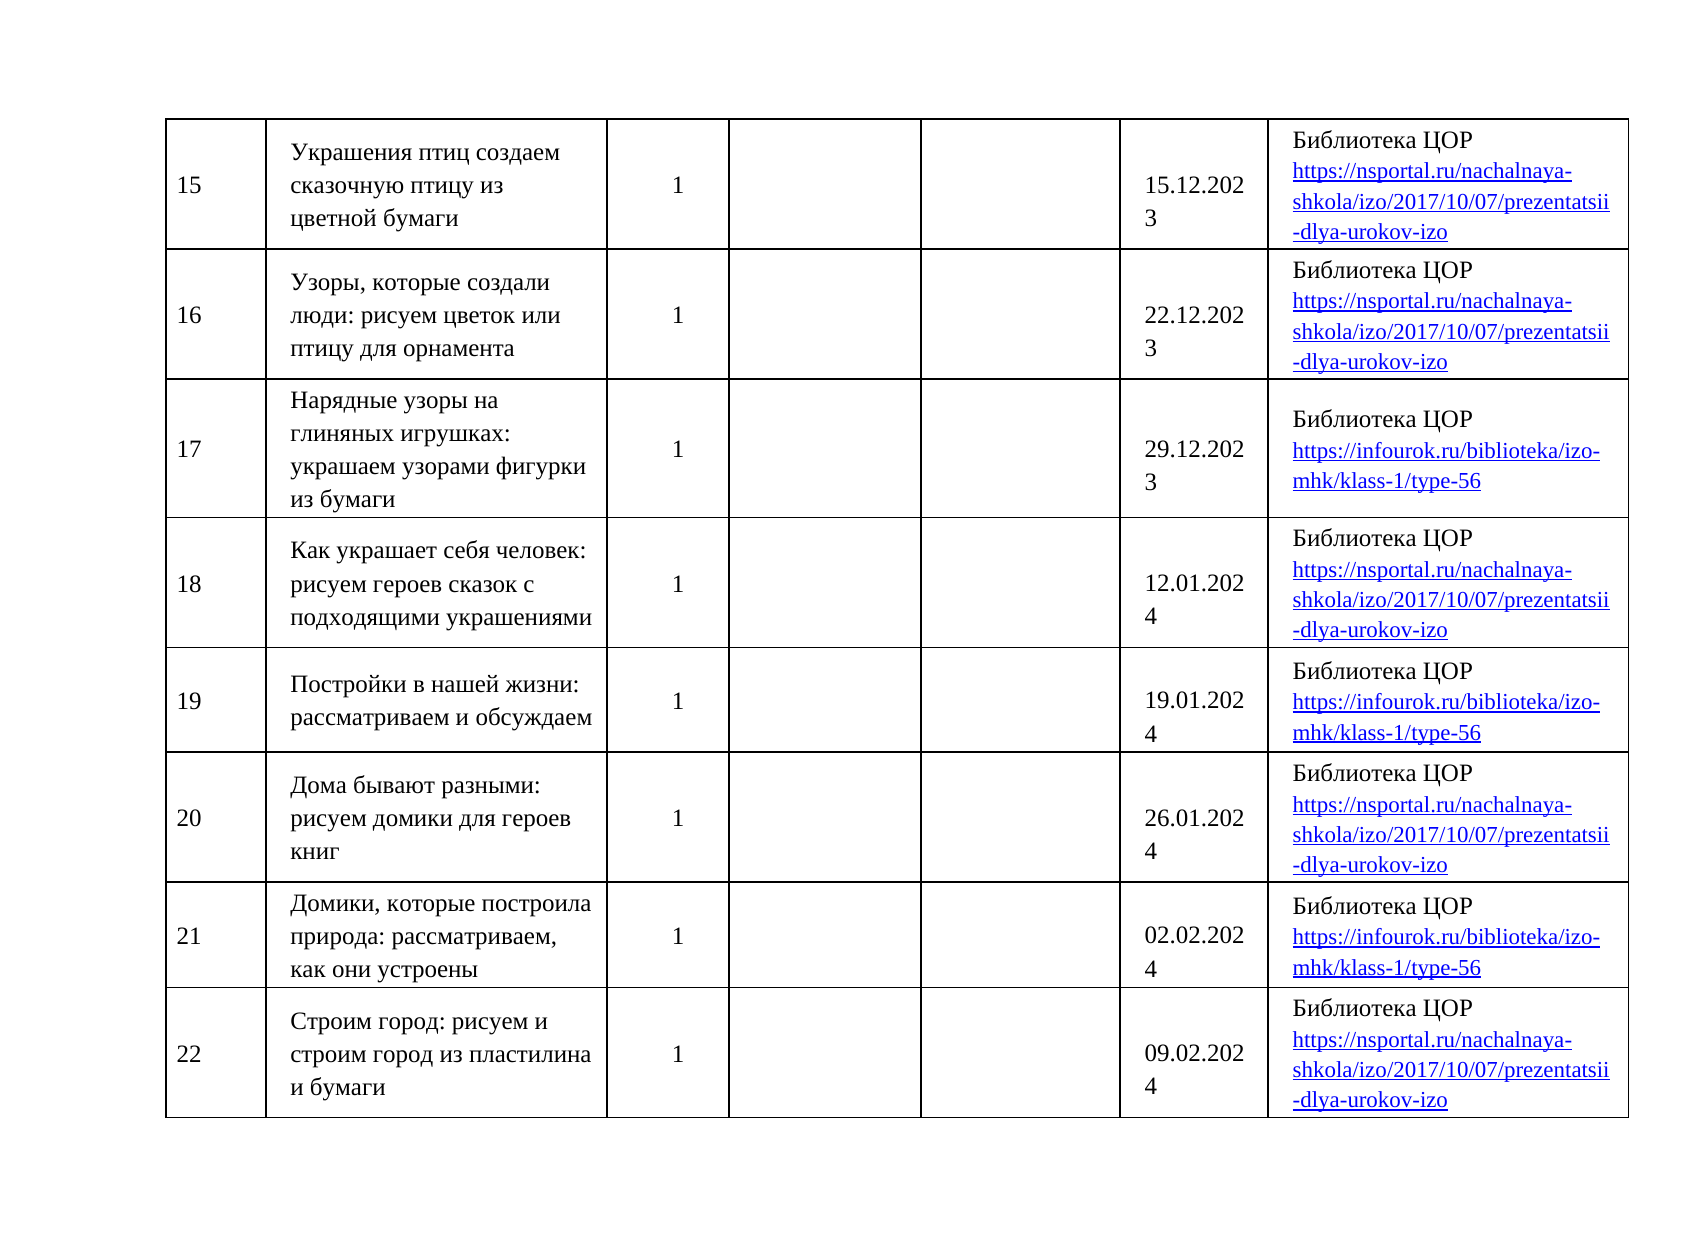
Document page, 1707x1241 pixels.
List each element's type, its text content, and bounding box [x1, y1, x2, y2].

table_cell 1 [608, 250, 728, 378]
table_cell 1 [608, 883, 728, 987]
table_cell [922, 648, 1119, 751]
table_cell 12.01.2024 [1121, 518, 1267, 647]
table_cell 15.12.2023 [1121, 120, 1267, 248]
table_cell 1 [608, 753, 728, 881]
table_cell 1 [608, 120, 728, 248]
table_cell [730, 753, 920, 881]
table_cell 15 [167, 120, 265, 248]
table_cell 17 [167, 380, 265, 517]
table_cell Библиотека ЦОР https://infourok.ru/biblioteka/izo-mhk/klass-1/type-56 [1269, 380, 1628, 517]
table_cell Библиотека ЦОР https://nsportal.ru/nachalnaya-shkola/izo/2017/10/07/prezentatsii-dlya-urokov-izo [1269, 988, 1628, 1117]
table_cell [922, 380, 1119, 517]
table_cell 21 [167, 883, 265, 987]
table_cell [922, 883, 1119, 987]
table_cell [1269, 120, 1628, 248]
table_cell 02.02.2024 [1121, 883, 1267, 987]
table_cell Библиотека ЦОР https://infourok.ru/biblioteka/izo-mhk/klass-1/type-56 [1269, 648, 1628, 751]
table_cell [922, 988, 1119, 1117]
table_cell [730, 120, 920, 248]
table_cell 22 [167, 988, 265, 1117]
table_cell 1 [608, 988, 728, 1117]
table_cell [922, 120, 1119, 248]
table_cell [730, 518, 920, 647]
table_cell [922, 250, 1119, 378]
table_cell Нарядные узоры на глиняных игрушках: украшаем узорами фигурки из бумаги [267, 380, 606, 517]
table_cell 19 [167, 648, 265, 751]
table_cell [730, 250, 920, 378]
table_cell 1 [608, 380, 728, 517]
table_cell 26.01.2024 [1121, 753, 1267, 881]
table_cell Узоры, которые создали люди: рисуем цветок или птицу для орнамента [267, 250, 606, 378]
table_cell 16 [167, 250, 265, 378]
table_cell [922, 518, 1119, 647]
table_cell [730, 648, 920, 751]
table_cell [730, 988, 920, 1117]
table_cell [730, 883, 920, 987]
table_cell Библиотека ЦОР https://nsportal.ru/nachalnaya-shkola/izo/2017/10/07/prezentatsii-dlya-urokov-izo [1269, 250, 1628, 378]
table_cell 22.12.2023 [1121, 250, 1267, 378]
table_cell Постройки в нашей жизни: рассматриваем и обсуждаем [267, 648, 606, 751]
table_cell Домики, которые построила природа: рассматриваем, как они устроены [267, 883, 606, 987]
table_cell Дома бывают разными: рисуем домики для героев книг [267, 753, 606, 881]
table_cell Библиотека ЦОР https://infourok.ru/biblioteka/izo-mhk/klass-1/type-56 [1269, 883, 1628, 987]
table_cell Библиотека ЦОР https://nsportal.ru/nachalnaya-shkola/izo/2017/10/07/prezentatsii-dlya-urokov-izo [1269, 518, 1628, 647]
table_cell 29.12.2023 [1121, 380, 1267, 517]
table_cell 18 [167, 518, 265, 647]
table_cell 1 [608, 648, 728, 751]
table_cell Как украшает себя человек: рисуем героев сказок с подходящими украшениями [267, 518, 606, 647]
table_cell 09.02.2024 [1121, 988, 1267, 1117]
table_cell [730, 380, 920, 517]
table_cell Украшения птиц создаем сказочную птицу из цветной бумаги [267, 120, 606, 248]
table_cell [922, 753, 1119, 881]
table_cell Строим город: рисуем и строим город из пластилина и бумаги [267, 988, 606, 1117]
table_cell 19.01.2024 [1121, 648, 1267, 751]
table_cell 20 [167, 753, 265, 881]
table_cell Библиотека ЦОР https://nsportal.ru/nachalnaya-shkola/izo/2017/10/07/prezentatsii-dlya-urokov-izo [1269, 753, 1628, 881]
table_cell 1 [608, 518, 728, 647]
